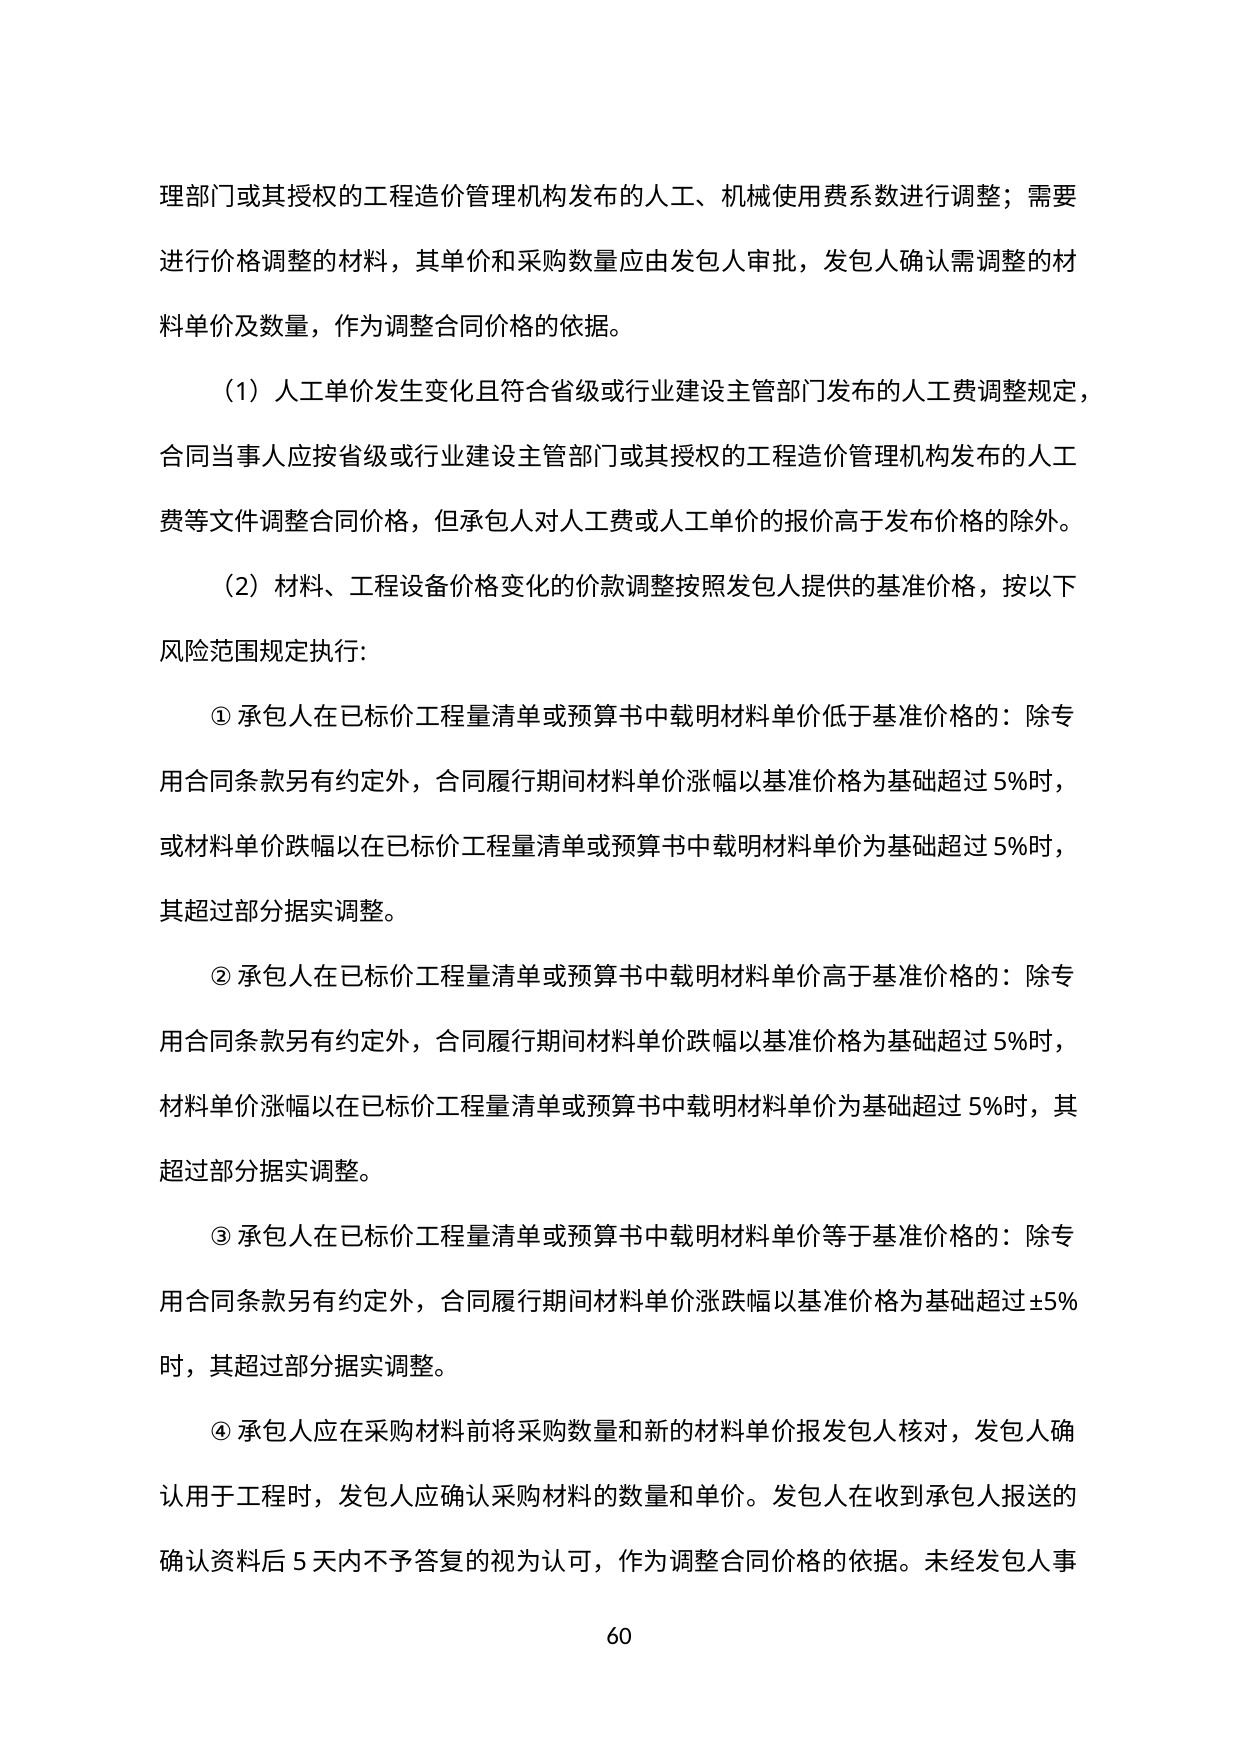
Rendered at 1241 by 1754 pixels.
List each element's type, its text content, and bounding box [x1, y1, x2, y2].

text ③承包人在已标价工程量清单或预算书中载明材料单价等于基准价格的：除专用合同条款另有约定外，合同履行期间材料单价涨跌幅以基准价格为基础超过±5%时，其超过部分据实调整。 [159, 1202, 1078, 1397]
text ①承包人在已标价工程量清单或预算书中载明材料单价低于基准价格的：除专用合同条款另有约定外，合同履行期间材料单价涨幅以基准价格为基础超过5%时，或材料单价跌幅以在已标价工程量清单或预算书中载明材料单价为基础超过5%时，其超过部分据实调整。 [159, 682, 1078, 942]
text （1）人工单价发生变化且符合省级或行业建设主管部门发布的人工费调整规定，合同当事人应按省级或行业建设主管部门或其授权的工程造价管理机构发布的人工费等文件调整合同价格，但承包人对人工费或人工单价的报价高于发布价格的除外。 [159, 357, 1078, 552]
text ②承包人在已标价工程量清单或预算书中载明材料单价高于基准价格的：除专用合同条款另有约定外，合同履行期间材料单价跌幅以基准价格为基础超过5%时，材料单价涨幅以在已标价工程量清单或预算书中载明材料单价为基础超过5%时，其超过部分据实调整。 [159, 942, 1078, 1202]
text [159, 1397, 1078, 1592]
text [159, 162, 1078, 357]
text （2）材料、工程设备价格变化的价款调整按照发包人提供的基准价格，按以下风险范围规定执行: [159, 552, 1078, 682]
